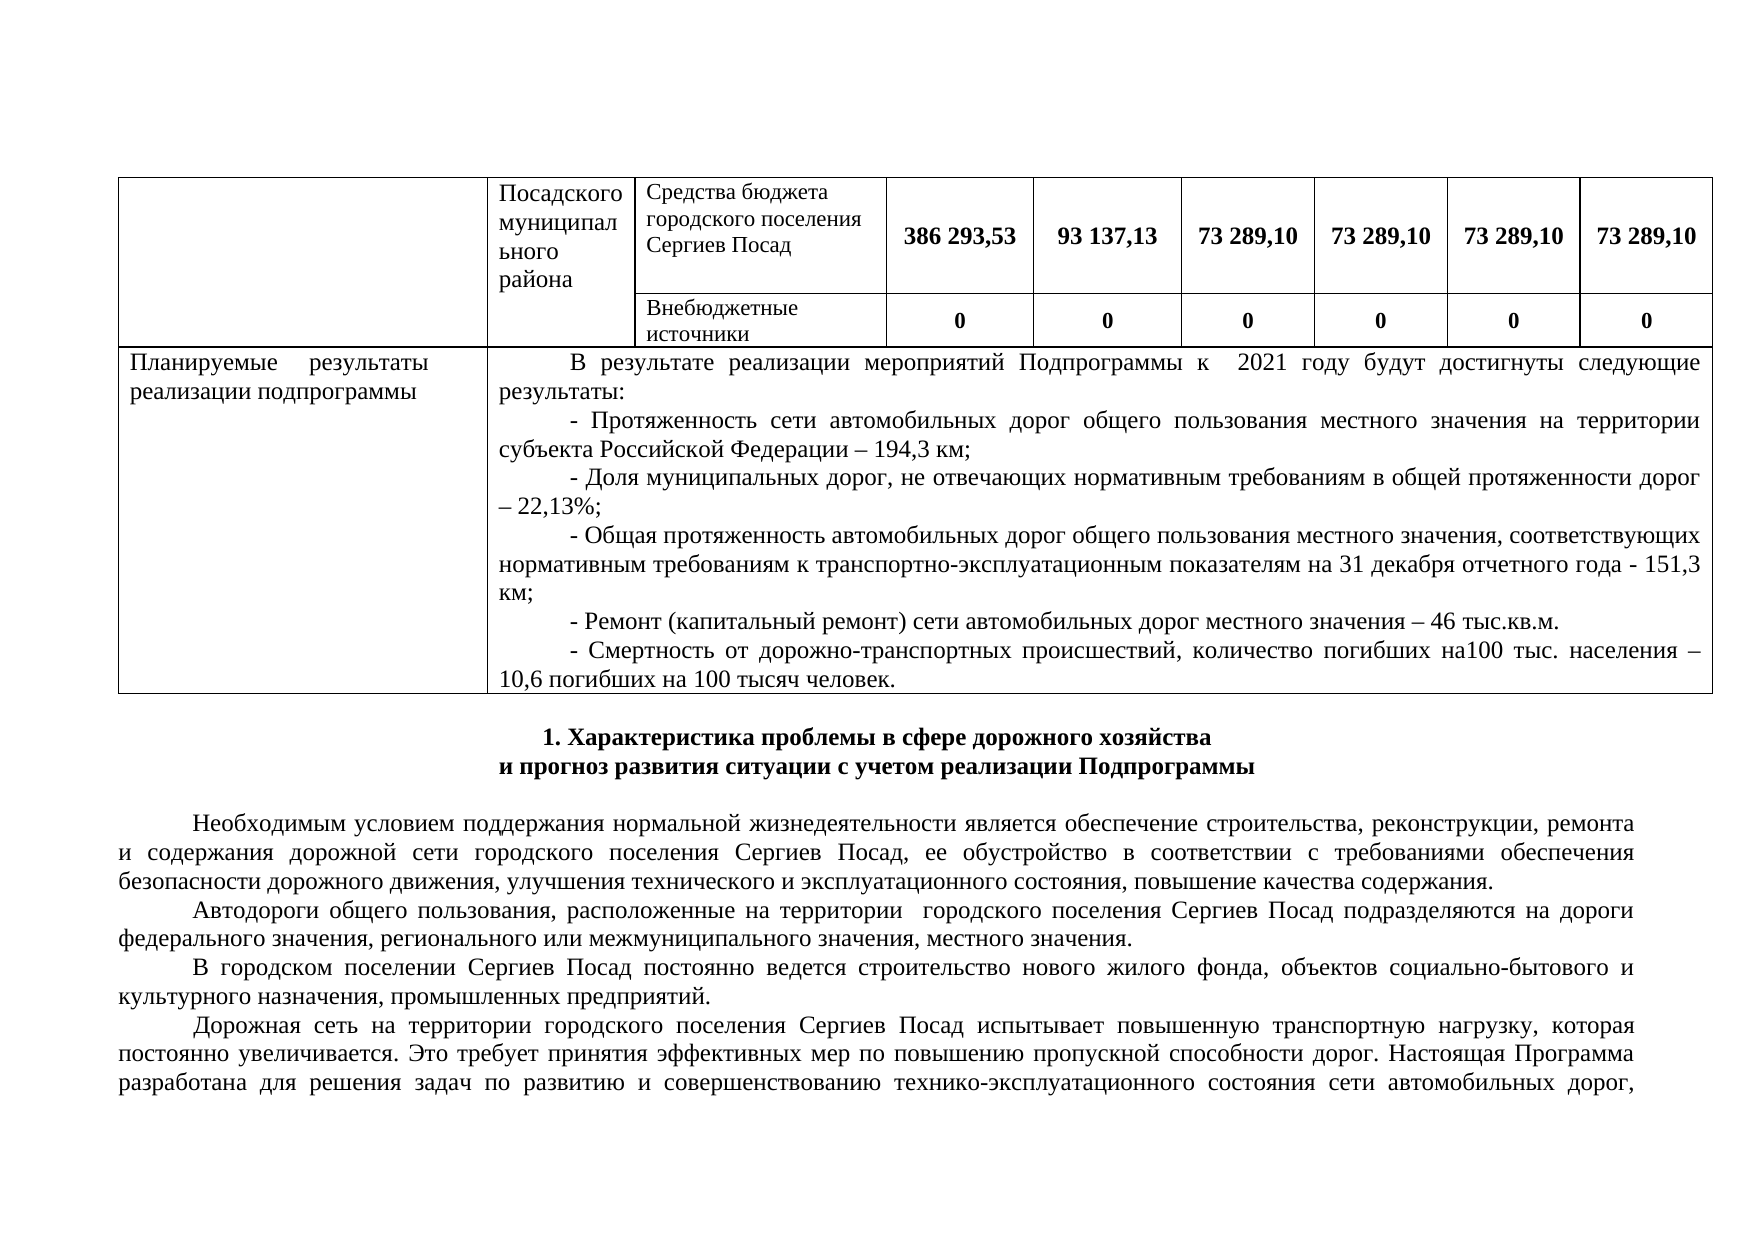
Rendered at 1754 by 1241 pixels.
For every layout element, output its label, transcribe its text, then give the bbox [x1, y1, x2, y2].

text Автодороги общего пользования, расположенные на территории городского поселения Сергиев Посад подразделяются на дороги федерального значения, регионального или межмуниципального значения, местного значения. [118, 895, 1636, 952]
table_cell 0 [1448, 294, 1579, 346]
text и прогноз развития ситуации с учетом реализации Подпрограммы [118, 751, 1636, 780]
table_cell В результате реализации мероприятий Подпрограммы к 2021 году будут достигнуты следующие результаты: - Протяженность сети автомобильных дорог общего пользования местного значения на территории субъекта Российской Федерации – 194,3 км; - Доля муниципальных дорог, не отвечающих нормативным требованиям в общей протяженности дорог – 22,13%; - Общая протяженность автомобильных дорог общего пользования местного значения, соответствующих нормативным требованиям к транспортно-эксплуатационным показателям на 31 декабря отчетного года - 151,3 км; - Ремонт (капитальный ремонт) сети автомобильных дорог местного значения – 46 тыс.кв.м. - Смертность от дорожно-транспортных происшествий, количество погибших на100 тыс. населения – 10,6 погибших на 100 тысяч человек. [488, 348, 1712, 692]
table_cell 93 137,13 [1034, 178, 1181, 293]
table_cell Средства бюджета городского поселения Сергиев Посад [636, 178, 886, 293]
table_cell 0 [1034, 294, 1181, 346]
table_cell 386 293,53 [887, 178, 1033, 293]
text Необходимым условием поддержания нормальной жизнедеятельности является обеспечение строительства, реконструкции, ремонта и содержания дорожной сети городского поселения Сергиев Посад, ее обустройство в соответствии с требованиями обеспечения безопасности дорожного движения, улучшения технического и эксплуатационного состояния, повышение качества содержания. [118, 808, 1636, 895]
text 1. Характеристика проблемы в сфере дорожного хозяйства [118, 722, 1636, 751]
table_cell 0 [887, 294, 1033, 346]
text В городском поселении Сергиев Посад постоянно ведется строительство нового жилого фонда, объектов социально-бытового и культурного назначения, промышленных предприятий. [118, 952, 1636, 1010]
table_cell Планируемые результаты реализации подпрограммы [119, 348, 487, 692]
table_cell 73 289,10 [1182, 178, 1314, 293]
table_cell Внебюджетные источники [636, 294, 886, 346]
table_cell 0 [1182, 294, 1314, 346]
table_cell 73 289,10 [1448, 178, 1579, 293]
table_cell 73 289,10 [1315, 178, 1447, 293]
table_cell 73 289,10 [1581, 178, 1712, 293]
table_cell 0 [1315, 294, 1447, 346]
table_cell 0 [1581, 294, 1712, 346]
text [118, 1010, 1636, 1096]
